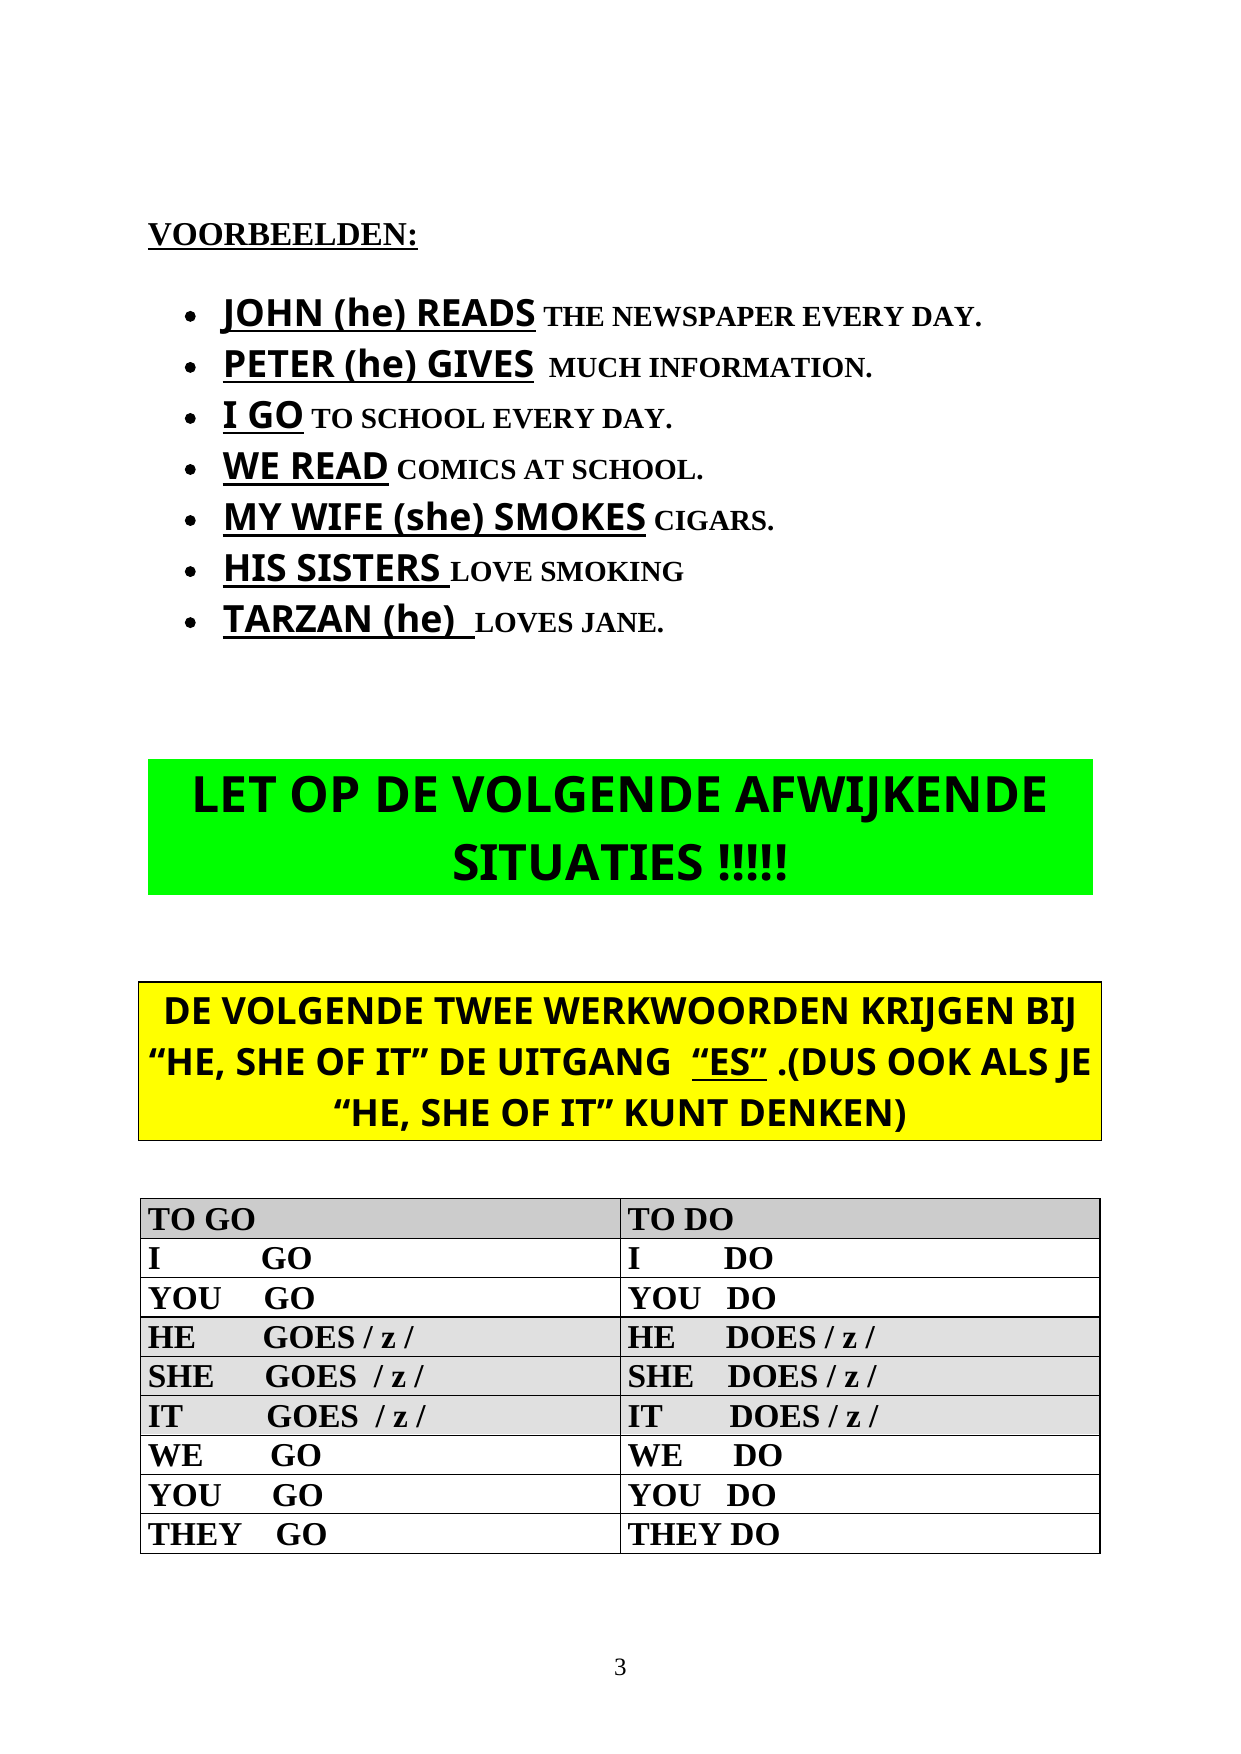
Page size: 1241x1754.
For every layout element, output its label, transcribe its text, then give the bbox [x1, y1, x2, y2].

table_cell I GO [141, 1239, 620, 1277]
table_cell WE GO [141, 1436, 620, 1474]
table_cell IT DOES / z / [621, 1396, 1099, 1434]
table_cell THEY DO [621, 1514, 1099, 1553]
table_cell IT GOES / z / [141, 1396, 620, 1434]
table_cell HE DOES / z / [621, 1318, 1099, 1356]
list PETER (he) GIVES MUCH INFORMATION. [185, 338, 1093, 389]
table_cell YOU DO [621, 1475, 1099, 1513]
list WE READ COMICS AT SCHOOL. [185, 440, 1093, 491]
table_cell HE GOES / z / [141, 1318, 620, 1356]
list MY WIFE (she) SMOKES CIGARS. [185, 491, 1093, 542]
text VOORBEELDEN: [148, 215, 1093, 253]
table_cell SHE DOES / z / [621, 1357, 1099, 1395]
table_cell WE DO [621, 1436, 1099, 1474]
list TARZAN (he) LOVES JANE. [185, 593, 1093, 644]
table_cell I DO [621, 1239, 1099, 1277]
table_cell YOU GO [141, 1475, 620, 1513]
table_cell THEY GO [141, 1514, 620, 1553]
table_cell YOU GO [141, 1278, 620, 1316]
list HIS SISTERS LOVE SMOKING [185, 542, 1093, 593]
table_cell YOU DO [621, 1278, 1099, 1316]
table_cell SHE GOES / z / [141, 1357, 620, 1395]
text LET OP DE VOLGENDE AFWIJKENDE SITUATIES !!!!! [148, 759, 1093, 895]
text DE VOLGENDE TWEE WERKWOORDEN KRIJGEN BIJ “HE, SHE OF IT” DE UITGANG “ES” .(DUS OOK ALS JE “HE, SHE OF IT” KUNT DENKEN) [139, 983, 1101, 1140]
list I GO TO SCHOOL EVERY DAY. [185, 389, 1093, 440]
table_header TO GO [141, 1199, 620, 1238]
list JOHN (he) READS THE NEWSPAPER EVERY DAY. [185, 287, 1093, 338]
table_header TO DO [621, 1199, 1099, 1238]
